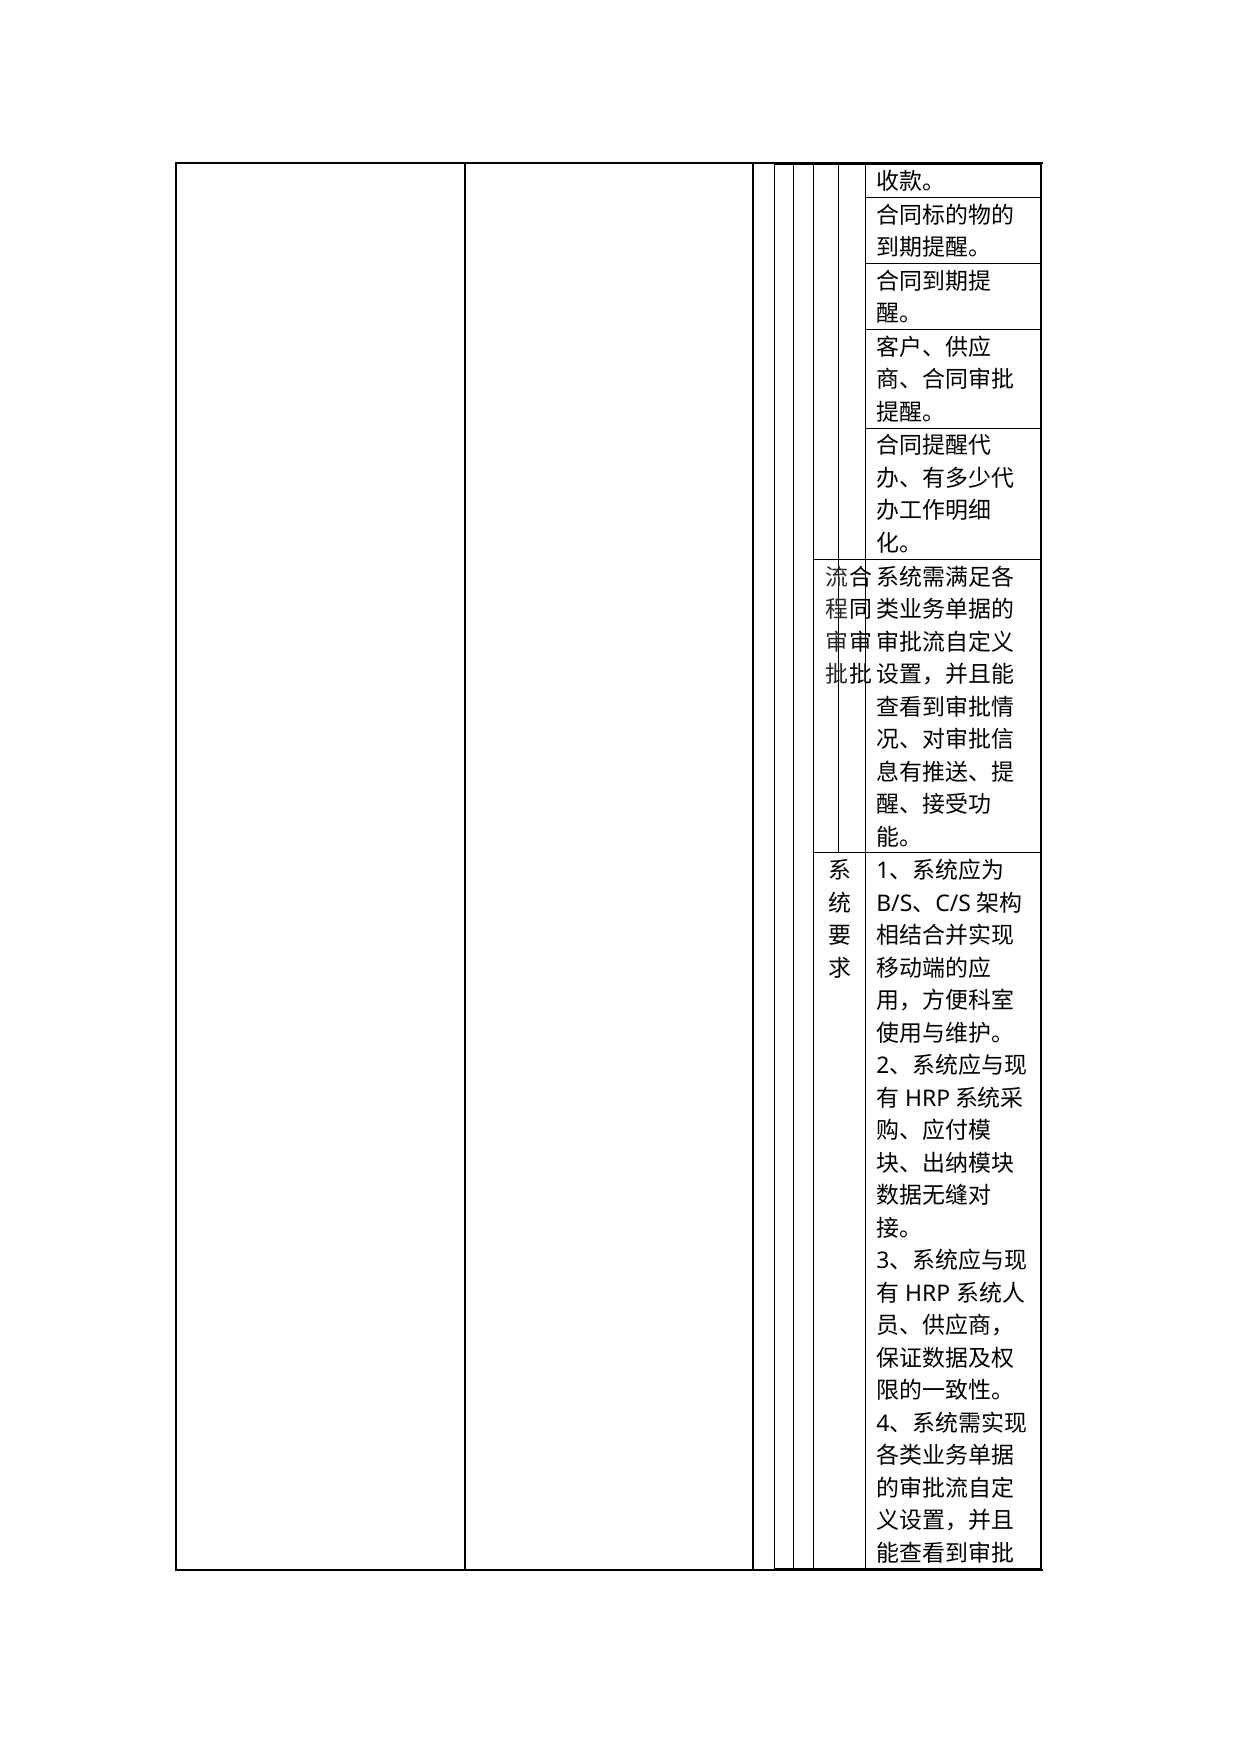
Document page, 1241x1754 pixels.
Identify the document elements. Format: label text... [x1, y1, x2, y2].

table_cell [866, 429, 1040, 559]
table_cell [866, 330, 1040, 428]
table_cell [866, 853, 1040, 1568]
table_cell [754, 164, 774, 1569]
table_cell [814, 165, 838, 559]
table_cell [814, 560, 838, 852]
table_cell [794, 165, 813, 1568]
table_cell ▲ [177, 164, 464, 1569]
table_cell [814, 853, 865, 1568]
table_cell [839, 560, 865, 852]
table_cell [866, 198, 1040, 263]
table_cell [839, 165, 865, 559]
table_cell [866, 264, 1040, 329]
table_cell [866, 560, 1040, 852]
table_cell 1 [466, 164, 752, 1569]
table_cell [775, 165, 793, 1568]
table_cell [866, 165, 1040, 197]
